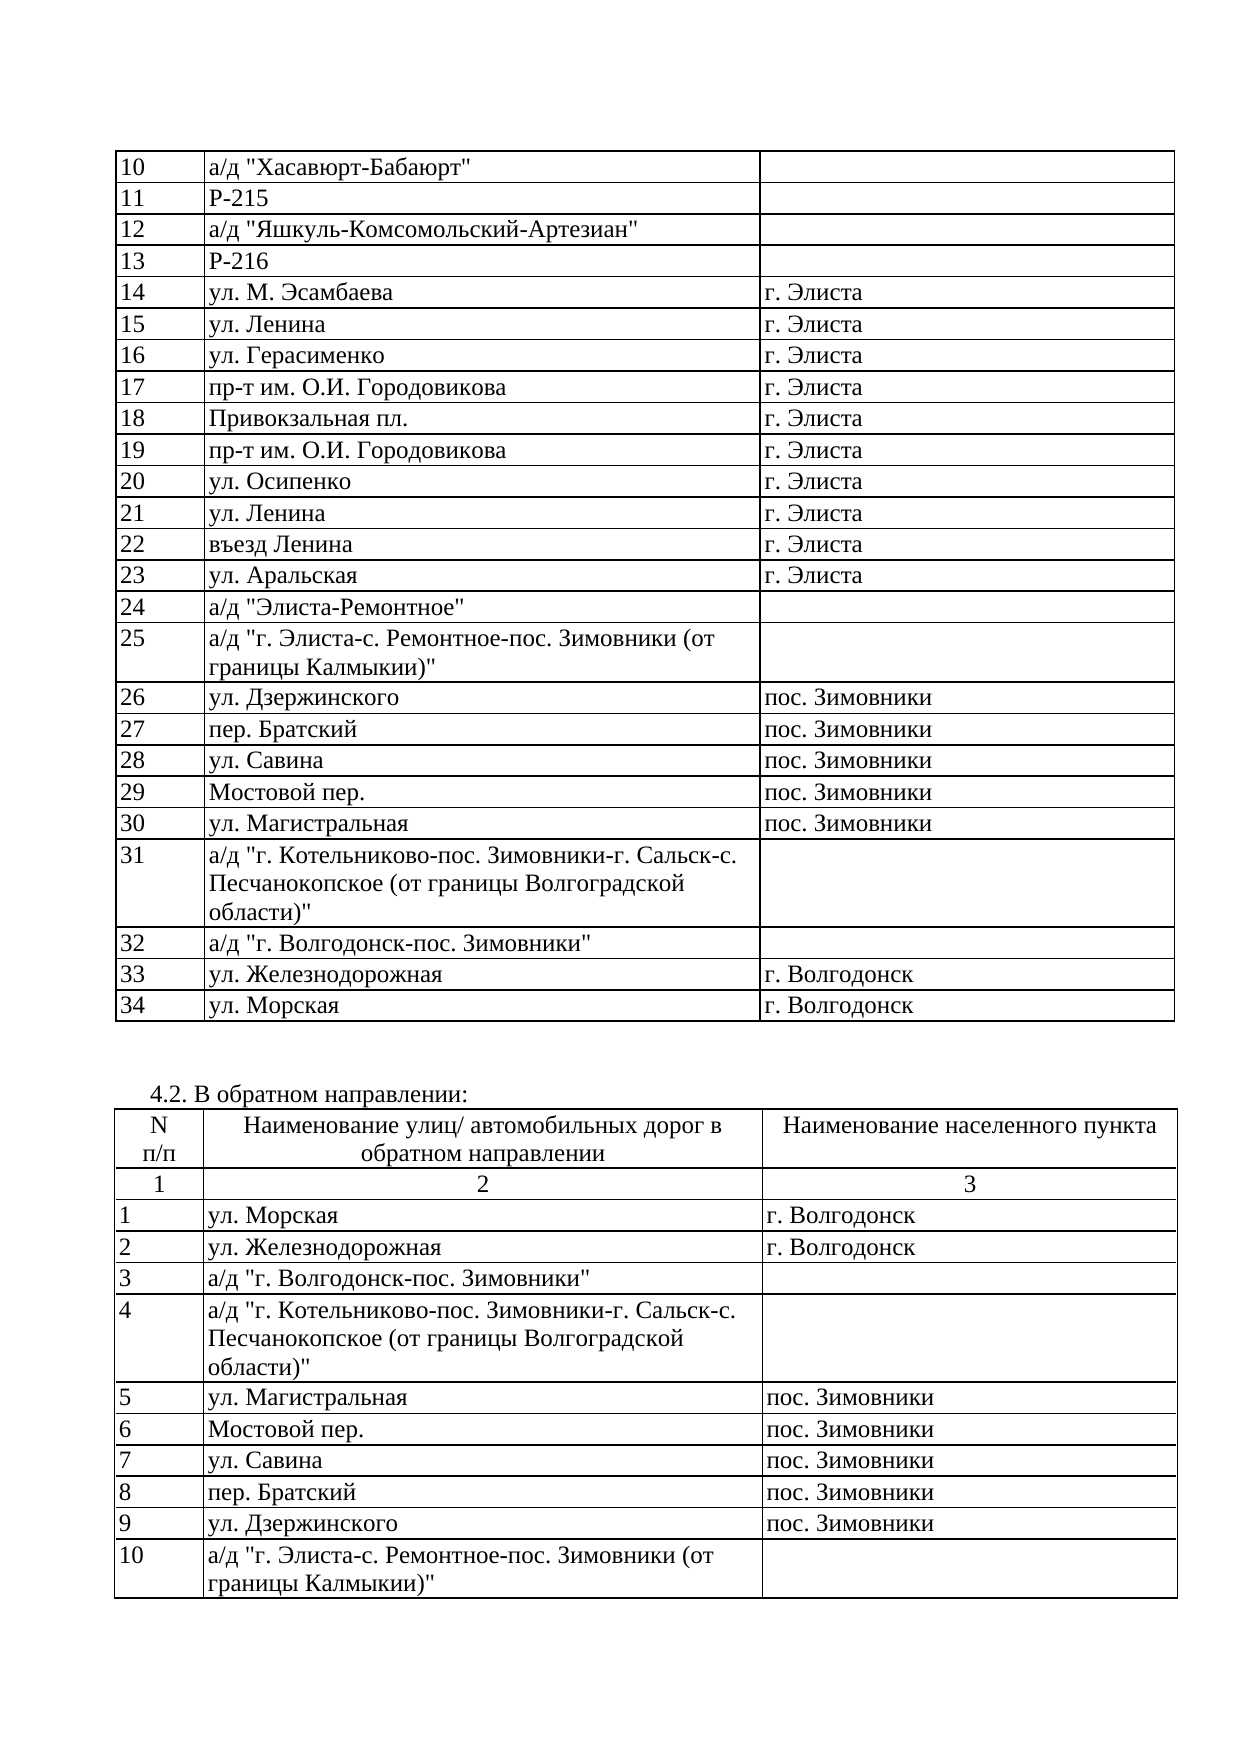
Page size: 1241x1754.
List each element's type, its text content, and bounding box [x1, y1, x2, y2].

table_cell 16 [117, 340, 204, 370]
table_cell пос. Зимовники [763, 1413, 1177, 1444]
table_cell ул. Ленина [205, 498, 759, 527]
table_cell пер. Братский [204, 1477, 762, 1507]
table_cell 1 [115, 1168, 203, 1199]
table_cell Мостовой пер. [204, 1414, 762, 1444]
table_cell Р-216 [205, 246, 759, 276]
table_cell г. Элиста [761, 309, 1174, 339]
table_cell г. Элиста [761, 561, 1174, 590]
table_cell пос. Зимовники [763, 1507, 1177, 1538]
table_cell 29 [117, 777, 204, 807]
table_cell 1 [115, 1200, 203, 1230]
table_cell ул. М. Эсамбаева [205, 277, 759, 307]
table_header Наименование улиц/ автомобильных дорог в обратном направлении [204, 1110, 762, 1167]
table_cell пос. Зимовники [763, 1381, 1177, 1412]
table_cell г. Волгодонск [761, 991, 1174, 1020]
table_cell [763, 1262, 1177, 1293]
table_cell 21 [117, 498, 204, 527]
table_cell [763, 1538, 1177, 1597]
table_header Наименование населенного пункта [763, 1110, 1177, 1167]
table_cell 7 [115, 1445, 203, 1475]
table_cell 33 [117, 959, 204, 989]
table_cell 17 [117, 372, 204, 402]
table_cell 6 [115, 1414, 203, 1444]
table_cell 10 [115, 1539, 203, 1597]
table_cell ул. Дзержинского [204, 1508, 762, 1538]
table_cell 12 [117, 215, 204, 244]
table_cell г. Волгодонск [763, 1230, 1177, 1262]
table_cell г. Волгодонск [763, 1199, 1177, 1230]
table_cell а/д "Хасавюрт-Бабаюрт" [205, 152, 759, 181]
table_cell ул. Железнодорожная [205, 959, 759, 989]
table_cell пос. Зимовники [761, 777, 1174, 807]
table_cell пос. Зимовники [761, 746, 1174, 775]
table_cell г. Элиста [761, 403, 1174, 433]
table_cell 28 [117, 746, 204, 775]
table_cell пос. Зимовники [763, 1475, 1177, 1507]
table_cell г. Элиста [761, 529, 1174, 559]
table_cell 3 [763, 1167, 1177, 1199]
table_cell а/д "Элиста-Ремонтное" [205, 592, 759, 622]
table_cell 24 [117, 592, 204, 622]
table_cell ул. Магистральная [204, 1383, 762, 1412]
table_cell пос. Зимовники [763, 1444, 1177, 1475]
table_cell Мостовой пер. [205, 777, 759, 807]
table_cell 20 [117, 466, 204, 496]
table_cell Р-215 [205, 183, 759, 213]
table_cell пос. Зимовники [761, 714, 1174, 744]
table_cell 18 [117, 403, 204, 433]
table_cell ул. Дзержинского [205, 683, 759, 712]
table_cell ул. Морская [204, 1200, 762, 1230]
table_cell Привокзальная пл. [205, 403, 759, 433]
table_cell ул. Аральская [205, 561, 759, 590]
table_cell [761, 623, 1174, 681]
table_cell 9 [115, 1508, 203, 1538]
table_cell г. Элиста [761, 498, 1174, 527]
table_cell 2 [204, 1169, 762, 1199]
table_cell 30 [117, 808, 204, 838]
table_cell 22 [117, 529, 204, 559]
table_cell ул. Магистральная [205, 808, 759, 838]
table_cell г. Элиста [761, 435, 1174, 464]
table_cell пр-т им. О.И. Городовикова [205, 435, 759, 464]
table_cell 11 [117, 183, 204, 213]
table_cell а/д "г. Котельниково-пос. Зимовники-г. Сальск-с. Песчанокопское (от границы Волгоградской области)" [205, 840, 759, 926]
table_cell а/д "г. Элиста-с. Ремонтное-пос. Зимовники (от границы Калмыкии)" [204, 1540, 762, 1597]
table_cell 14 [117, 277, 204, 307]
table_cell г. Элиста [761, 340, 1174, 370]
table_cell [761, 246, 1174, 276]
table_cell а/д "г. Волгодонск-пос. Зимовники" [204, 1263, 762, 1293]
table_cell ул. Морская [205, 991, 759, 1020]
table_cell ул. Герасименко [205, 340, 759, 370]
table_cell [761, 592, 1174, 622]
table_header N п/п [115, 1110, 203, 1167]
table_cell г. Волгодонск [761, 959, 1174, 989]
table_cell а/д "г. Котельниково-пос. Зимовники-г. Сальск-с. Песчанокопское (от границы Волгоградской области)" [204, 1295, 762, 1381]
table_cell пер. Братский [205, 714, 759, 744]
table_cell [761, 183, 1174, 213]
table_cell пр-т им. О.И. Городовикова [205, 372, 759, 402]
table_cell 25 [117, 623, 204, 681]
table_cell а/д "Яшкуль-Комсомольский-Артезиан" [205, 215, 759, 244]
table_cell а/д "г. Волгодонск-пос. Зимовники" [205, 928, 759, 957]
table_cell ул. Савина [204, 1446, 762, 1475]
table_cell [761, 215, 1174, 244]
table_cell 8 [115, 1476, 203, 1507]
table_cell пос. Зимовники [761, 683, 1174, 712]
text 4.2. В обратном направлении: [150, 1079, 1090, 1108]
table_cell 23 [117, 561, 204, 590]
table_cell ул. Железнодорожная [204, 1232, 762, 1262]
table_cell ул. Осипенко [205, 466, 759, 496]
table_cell г. Элиста [761, 466, 1174, 496]
table_cell 3 [115, 1263, 203, 1293]
table_cell а/д "г. Элиста-с. Ремонтное-пос. Зимовники (от границы Калмыкии)" [205, 623, 759, 681]
table_cell г. Элиста [761, 372, 1174, 402]
table_cell [761, 928, 1174, 957]
table_cell [761, 152, 1174, 181]
table_cell 27 [117, 714, 204, 744]
table_cell [763, 1293, 1177, 1381]
table_cell 32 [117, 928, 204, 957]
table_cell 10 [117, 152, 204, 181]
table_cell ул. Савина [205, 746, 759, 775]
table_cell въезд Ленина [205, 529, 759, 559]
table_cell 4 [115, 1294, 203, 1381]
table_cell г. Элиста [761, 277, 1174, 307]
table_cell 13 [117, 246, 204, 276]
table_cell 31 [117, 840, 204, 926]
table_cell 2 [115, 1231, 203, 1262]
table_cell 5 [115, 1382, 203, 1412]
table_cell 15 [117, 309, 204, 339]
table_cell ул. Ленина [205, 309, 759, 339]
table_cell 34 [117, 991, 204, 1020]
table_cell пос. Зимовники [761, 808, 1174, 838]
table_cell [761, 840, 1174, 926]
table_cell 19 [117, 435, 204, 464]
table_cell 26 [117, 683, 204, 712]
